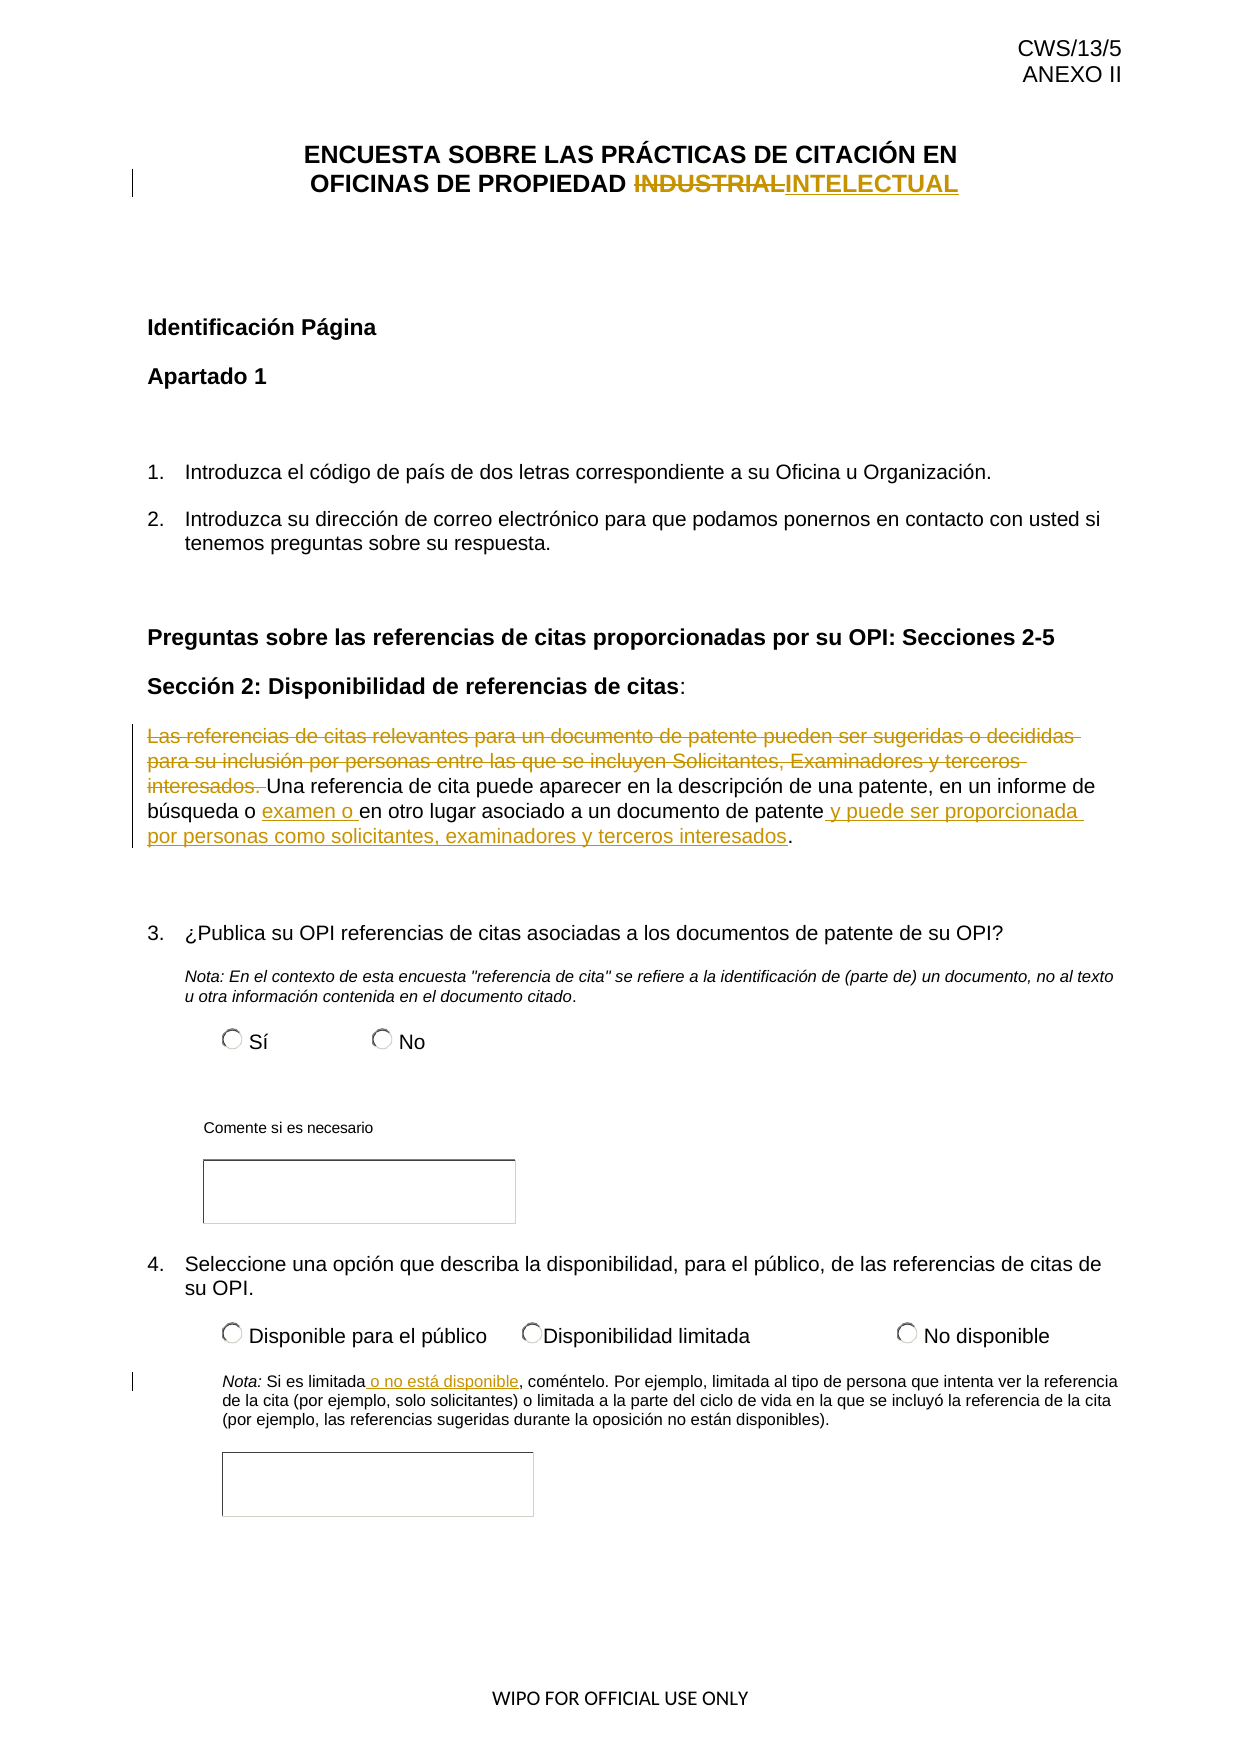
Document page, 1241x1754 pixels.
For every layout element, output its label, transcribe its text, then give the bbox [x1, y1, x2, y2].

list Seleccione una opción que describa la disponibilidad, para el público, de las referencias de citas de su OPI. [147, 1251, 1122, 1299]
picture [897, 1322, 918, 1344]
picture [222, 1028, 243, 1050]
picture [522, 1322, 543, 1344]
text Comente si es necesario [147, 1119, 1012, 1137]
text Nota: Si es limitada, coméntelo. Por ejemplo, limitada al tipo de persona que intenta ver la referencia de la cita (por ejemplo, solo solicitantes) o limitada a la parte del ciclo de vida en la que se incluyó la referencia de la cita (por ejemplo, las referencias sugeridas durante la oposición no están disponibles). [222, 1372, 1122, 1429]
list Nota: En el contexto de esta encuesta "referencia de cita" se refiere a la identificación de (parte de) un documento, no al texto u otra información contenida en el documento citado. [184, 967, 1122, 1006]
picture [222, 1322, 243, 1344]
subtitle ENCUESTA SOBRE LAS PRÁCTICAS DE CITACIÓN EN OFICINAS DE PROPIEDAD [147, 140, 1122, 197]
text Sí No [222, 1028, 1122, 1055]
text Una referencia de cita puede aparecer en la descripción de una patente, en un informe de búsqueda o en otro lugar asociado a un documento de patente. [147, 724, 1099, 848]
text Identificación Página [147, 314, 1122, 340]
text Preguntas sobre las referencias de citas proporcionadas por su OPI: Secciones 2-5 [147, 624, 1122, 650]
list ¿Publica su OPI referencias de citas asociadas a los documentos de patente de su OPI? [147, 920, 1122, 944]
list Introduzca el código de país de dos letras correspondiente a su Oficina u Organización. [147, 459, 1122, 483]
list Introduzca su dirección de correo electrónico para que podamos ponernos en contacto con usted si tenemos preguntas sobre su respuesta. [147, 506, 1122, 554]
text Disponible para el público Disponibilidad limitada No disponible [147, 1322, 1122, 1349]
text Sección 2: Disponibilidad de referencias de citas: [147, 673, 1099, 700]
text Apartado 1 [147, 363, 1122, 390]
picture [372, 1028, 393, 1050]
